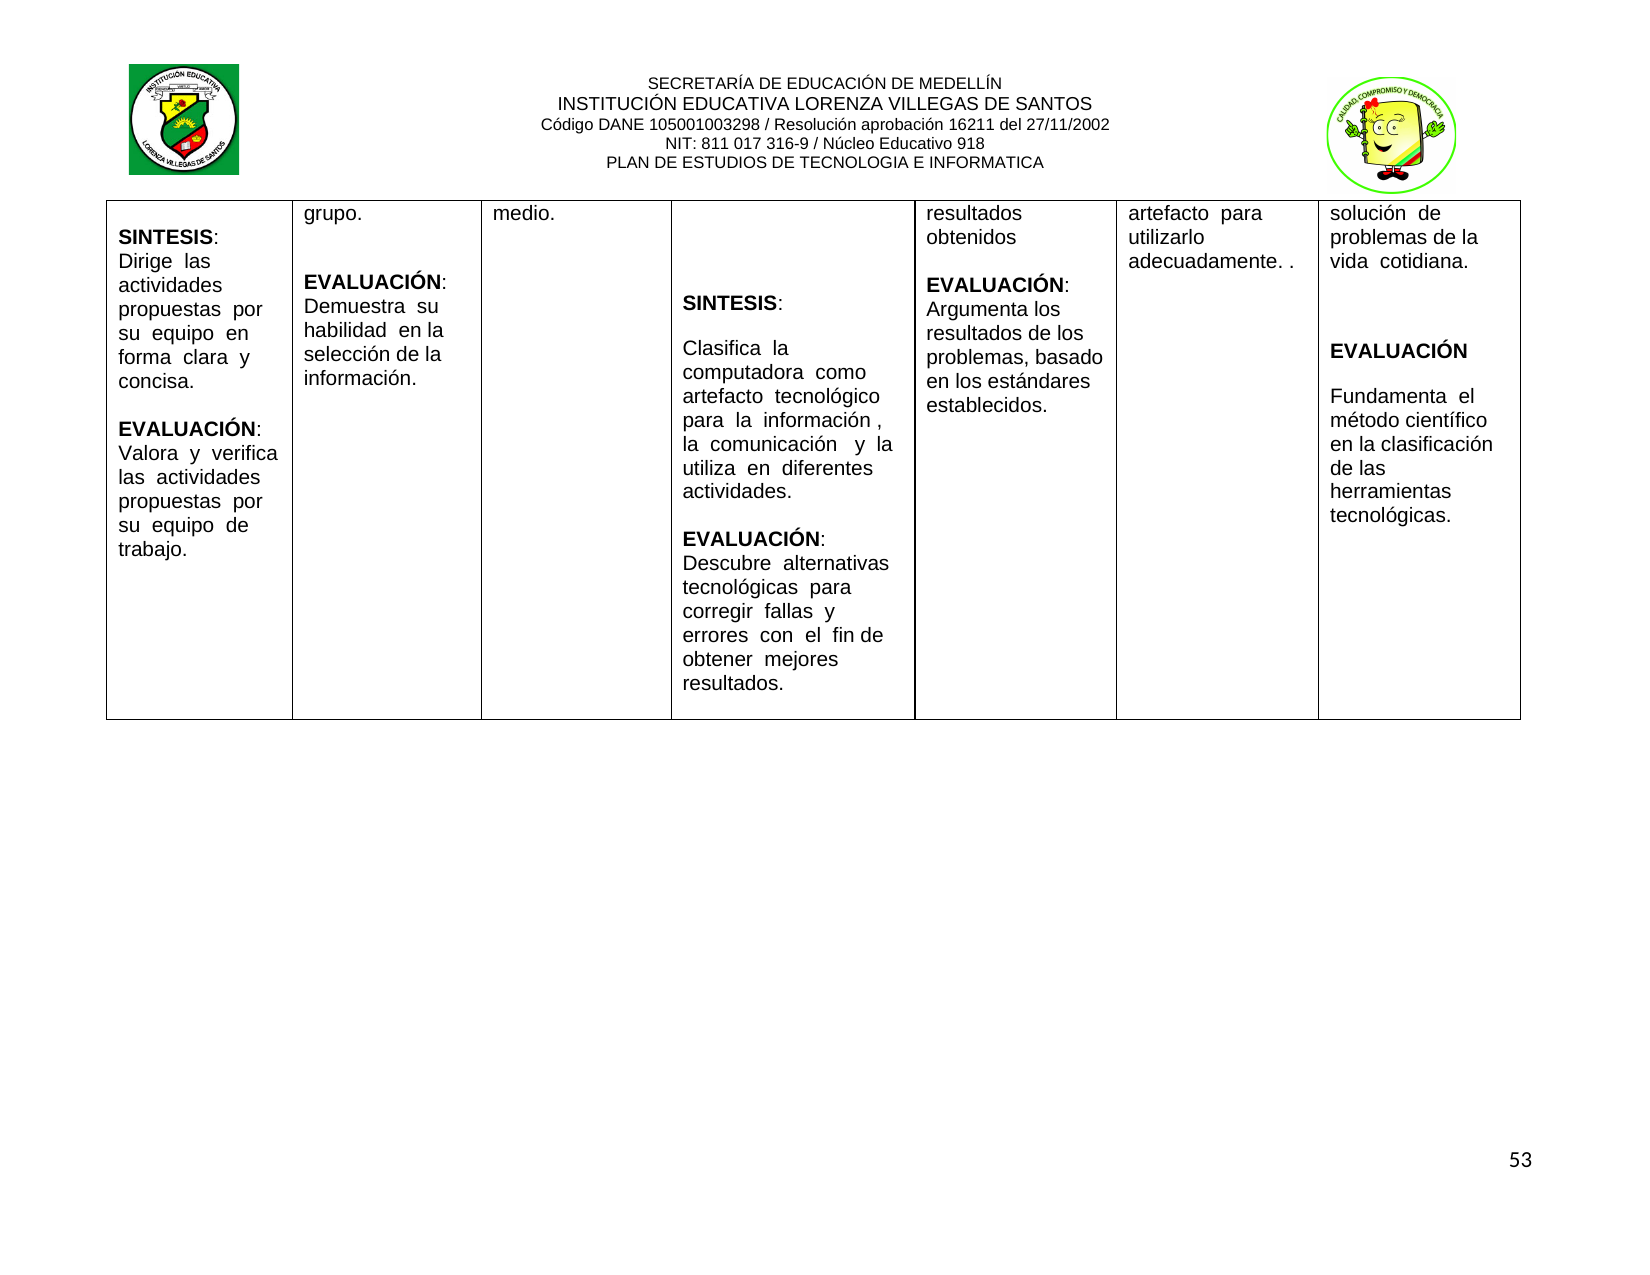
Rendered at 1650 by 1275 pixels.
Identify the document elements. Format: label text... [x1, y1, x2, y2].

picture [1326, 77, 1457, 194]
picture [128, 64, 240, 175]
